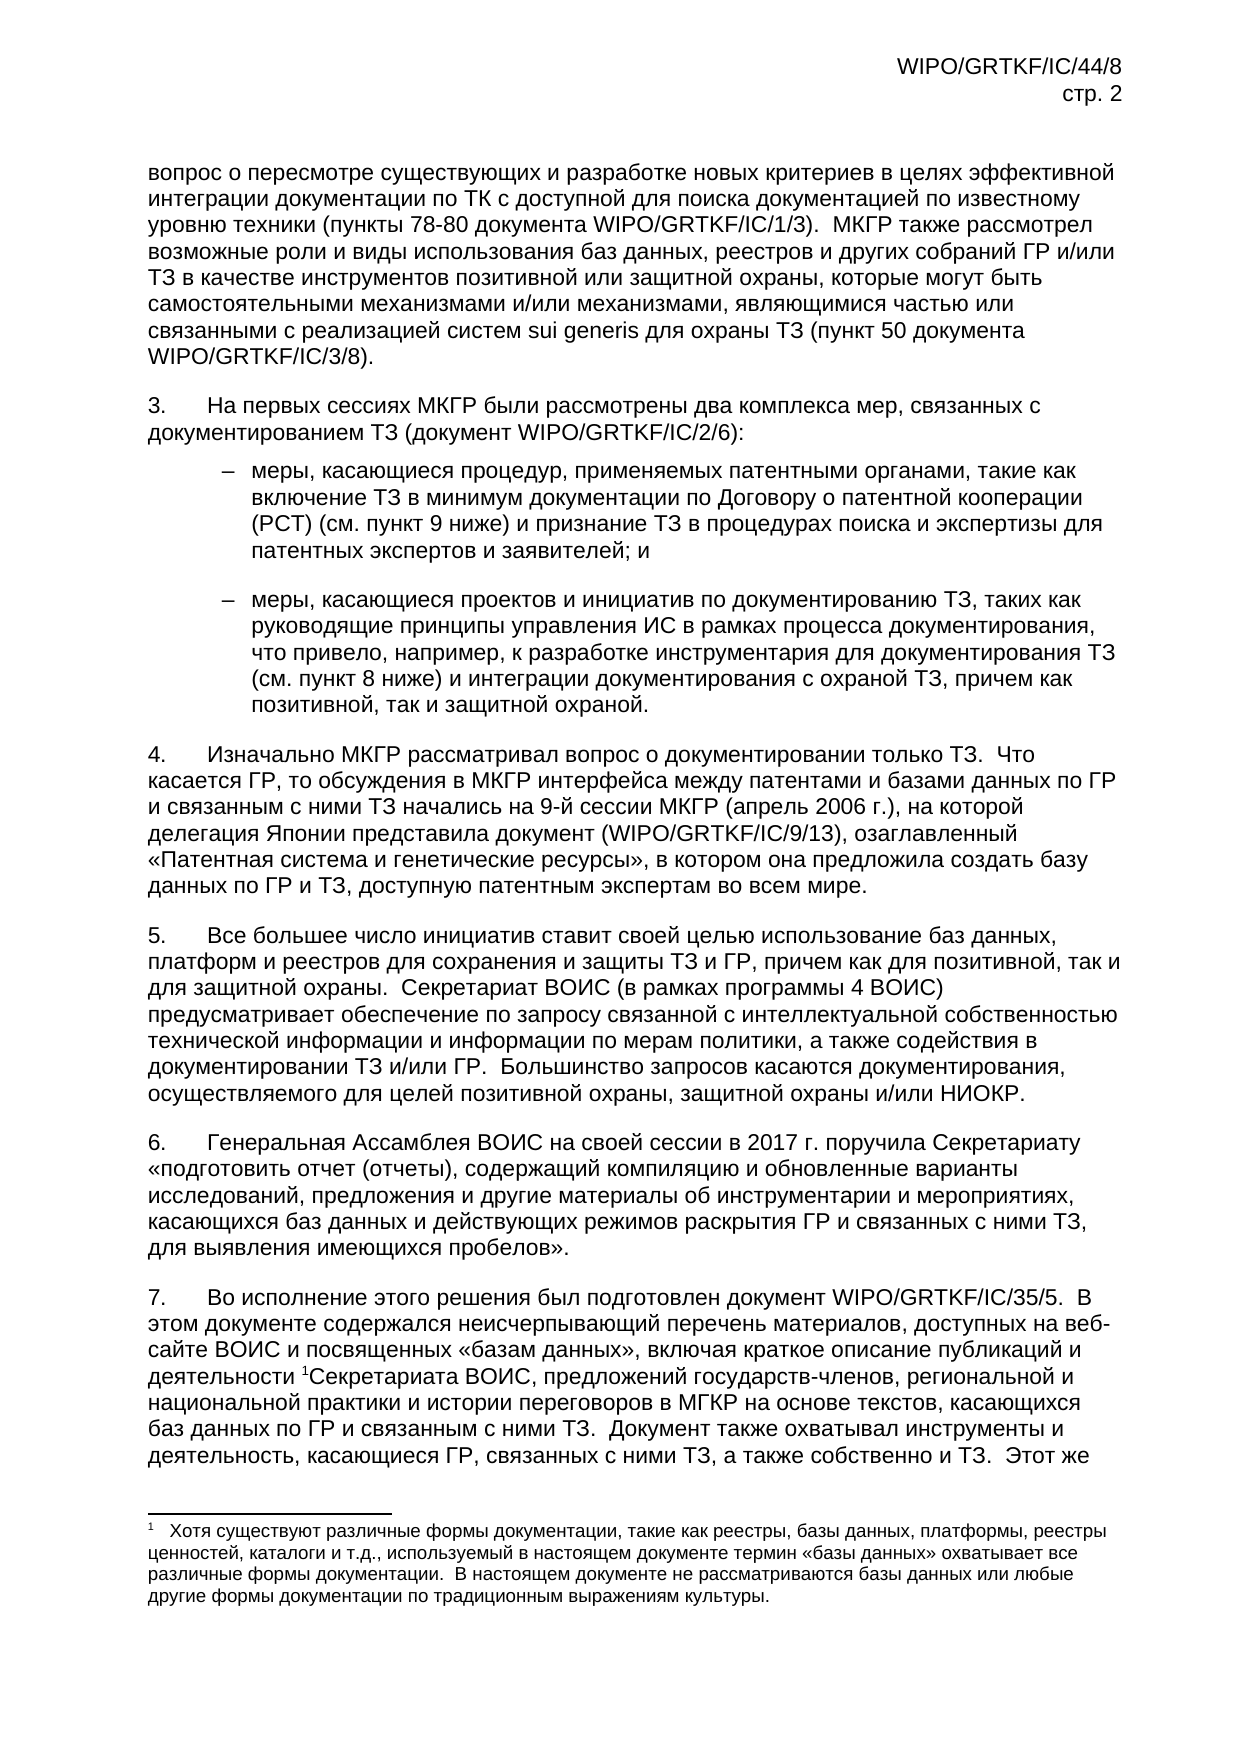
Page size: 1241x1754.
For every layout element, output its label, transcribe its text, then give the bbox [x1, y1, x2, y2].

list – меры, касающиеся процедур, применяемых патентными органами, такие как включение ТЗ в минимум документации по Договору о патентной кооперации (PCT) (см. пункт 9 ниже) и признание ТЗ в процедурах поиска и экспертизы для патентных экспертов и заявителей; и [222, 457, 1122, 563]
text Все большее число инициатив ставит своей целью использование баз данных, платформ и реестров для сохранения и защиты ТЗ и ГР, причем как для позитивной, так и для защитной охраны. Секретариат ВОИС (в рамках программы 4 ВОИС) предусматривает обеспечение по запросу связанной с интеллектуальной собственностью технической информации и информации по мерам политики, а также содействия в документировании ТЗ и/или ГР. Большинство запросов касаются документирования, осуществляемого для целей позитивной охраны, защитной охраны и/или НИОКР. [148, 922, 1122, 1106]
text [148, 1284, 1122, 1468]
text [148, 158, 1122, 369]
list – меры, касающиеся проектов и инициатив по документированию ТЗ, таких как руководящие принципы управления ИС в рамках процесса документирования, что привело, например, к разработке инструментария для документирования ТЗ (см. пункт 8 ниже) и интеграции документирования с охраной ТЗ, причем как позитивной, так и защитной охраной. [222, 586, 1122, 718]
text Генеральная Ассамблея ВОИС на своей сессии в 2017 г. поручила Секретариату «подготовить отчет (отчеты), содержащий компиляцию и обновленные варианты исследований, предложения и другие материалы об инструментарии и мероприятиях, касающихся баз данных и действующих режимов раскрытия ГР и связанных с ними ТЗ, для выявления имеющихся пробелов». [148, 1129, 1122, 1261]
text На первых сессиях МКГР были рассмотрены два комплекса мер, связанных с документированием ТЗ (документ WIPO/GRTKF/IC/2/6): [148, 392, 1122, 445]
text Изначально МКГР рассматривал вопрос о документировании только ТЗ. Что касается ГР, то обсуждения в МКГР интерфейса между патентами и базами данных по ГР и связанным с ними ТЗ начались на 9-й сессии МКГР (апрель 2006 г.), на которой делегация Японии представила документ (WIPO/GRTKF/IC/9/13), озаглавленный «Патентная система и генетические ресурсы», в котором она предложила создать базу данных по ГР и ТЗ, доступную патентным экспертам во всем мире. [148, 741, 1122, 899]
